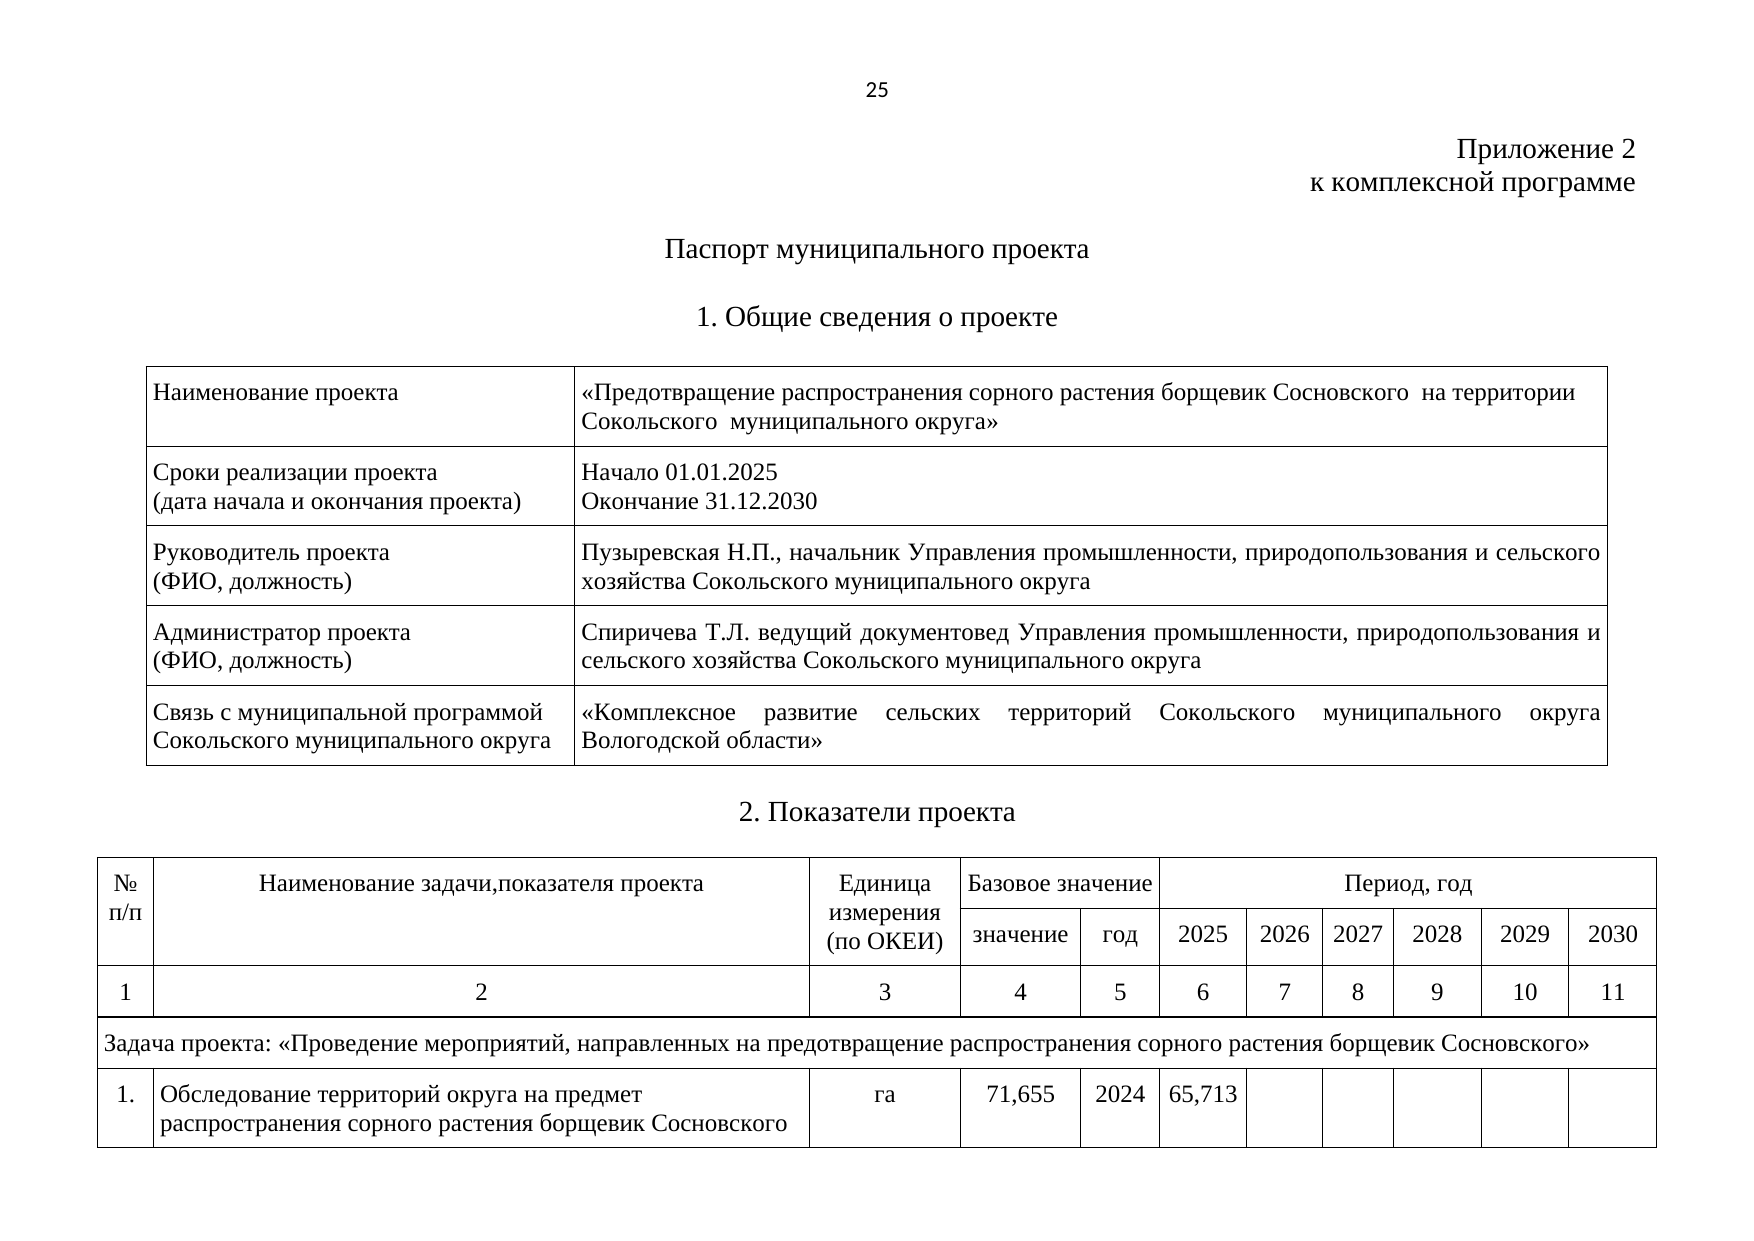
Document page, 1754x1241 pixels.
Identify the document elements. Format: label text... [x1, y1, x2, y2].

table_cell 71,655 [961, 1069, 1080, 1147]
table_cell 3 [810, 966, 960, 1016]
table_cell Обследование территорий округа на предмет распространения сорного растения борщевик Сосновского [154, 1069, 809, 1147]
table_cell Связь с муниципальной программой Сокольского муниципального округа [147, 686, 574, 765]
table_cell 2029 [1482, 909, 1568, 965]
table_cell 2025 [1160, 909, 1246, 965]
table_cell год [1081, 909, 1159, 965]
table_header Наименование проекта [147, 367, 574, 446]
table_cell 1. [98, 1069, 153, 1147]
table_cell 8 [1323, 966, 1393, 1016]
table_cell [1394, 1069, 1481, 1147]
table_cell 2 [154, 966, 809, 1016]
table_cell [1323, 1069, 1393, 1147]
table_cell [1569, 1069, 1656, 1147]
table_cell 6 [1160, 966, 1246, 1016]
table_cell 7 [1247, 966, 1322, 1016]
table_header Период, год [1160, 858, 1656, 908]
table_cell 2024 [1081, 1069, 1159, 1147]
table_cell 4 [961, 966, 1080, 1016]
table_cell Задача проекта: «Проведение мероприятий, направленных на предотвращение распространения сорного растения борщевик Сосновского» [98, 1018, 1656, 1067]
table_header «Предотвращение распространения сорного растения борщевик Сосновского на территории Сокольского муниципального округа» [575, 367, 1607, 446]
table_cell 9 [1394, 966, 1481, 1016]
table_cell Начало 01.01.2025 Окончание 31.12.2030 [575, 447, 1607, 525]
table_cell 1 [98, 966, 153, 1016]
table_cell Руководитель проекта (ФИО, должность) [147, 526, 574, 605]
table_cell Администратор проекта (ФИО, должность) [147, 606, 574, 685]
table_cell 5 [1081, 966, 1159, 1016]
table_cell 65,713 [1160, 1069, 1246, 1147]
table_cell [1482, 1069, 1568, 1147]
table_cell 2030 [1569, 909, 1656, 965]
text к комплексной программе [118, 164, 1636, 198]
text Приложение 2 [118, 131, 1636, 164]
text Паспорт муниципального проекта [118, 232, 1636, 265]
table_cell 11 [1569, 966, 1656, 1016]
table_cell 2027 [1323, 909, 1393, 965]
table_cell значение [961, 909, 1080, 965]
table_cell 2026 [1247, 909, 1322, 965]
table_cell «Комплексное развитие сельских территорий Сокольского муниципального округа Вологодской области» [575, 686, 1607, 765]
table_header № п/п [98, 858, 153, 965]
table_header Наименование задачи,показателя проекта [154, 858, 809, 965]
table_cell Пузыревская Н.П., начальник Управления промышленности, природопользования и сельского хозяйства Сокольского муниципального округа [575, 526, 1607, 605]
table_cell га [810, 1069, 960, 1147]
text 2. Показатели проекта [118, 794, 1636, 828]
table_cell [1247, 1069, 1322, 1147]
table_header Единица измерения (по ОКЕИ) [810, 858, 960, 965]
table_cell Спиричева Т.Л. ведущий документовед Управления промышленности, природопользования и сельского хозяйства Сокольского муниципального округа [575, 606, 1607, 685]
table_header Базовое значение [961, 858, 1159, 908]
table_cell Сроки реализации проекта (дата начала и окончания проекта) [147, 447, 574, 525]
table_cell 2028 [1394, 909, 1481, 965]
text 1. Общие сведения о проекте [118, 299, 1636, 332]
table_cell 10 [1482, 966, 1568, 1016]
